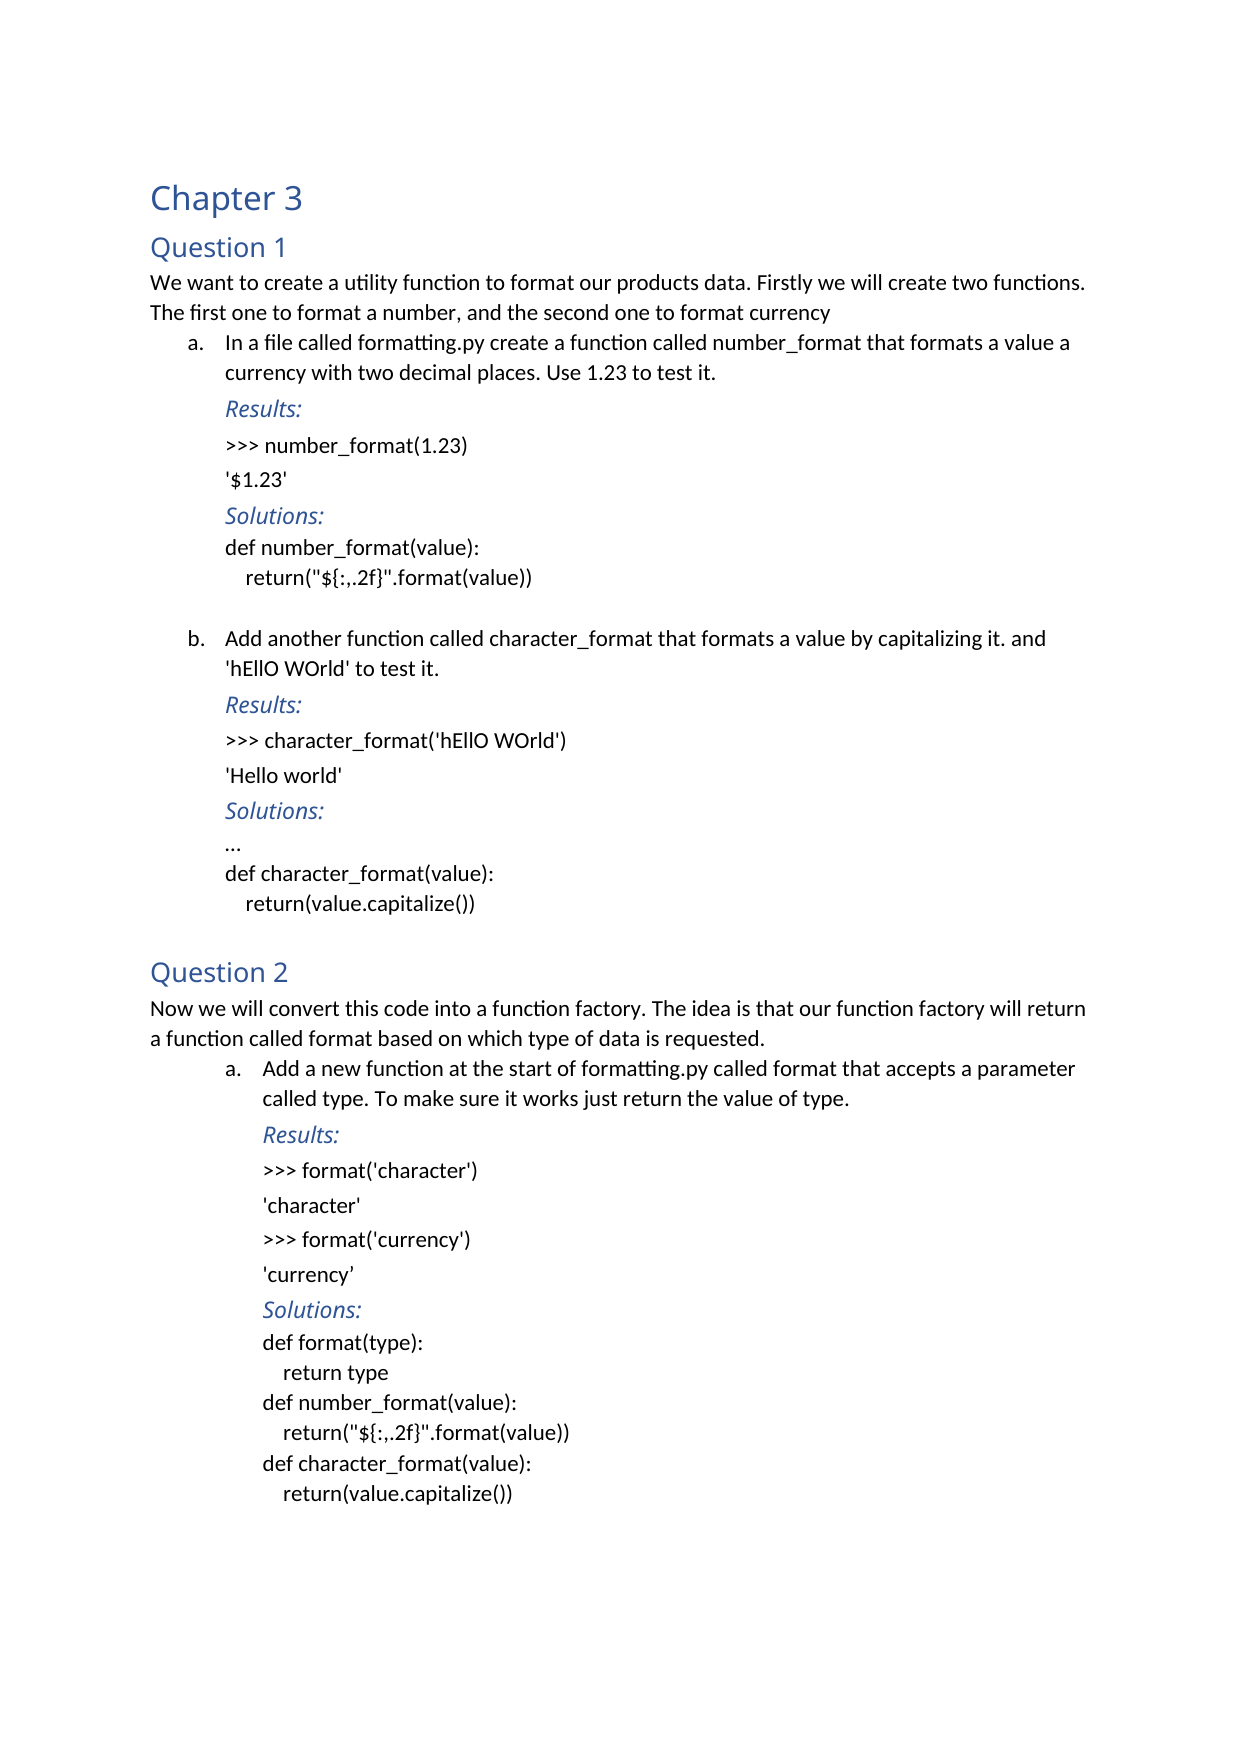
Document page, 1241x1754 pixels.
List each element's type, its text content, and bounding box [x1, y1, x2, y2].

list return(value.capitalize()) [225, 889, 1090, 917]
text return(value.capitalize()) [262, 1479, 1090, 1507]
subtitle Question 2 [150, 954, 1090, 991]
list Add another function called character_format that formats a value by capitalizing it. and 'hEllO WOrld' to test it. [187, 624, 1090, 682]
text Now we will convert this code into a function factory. The idea is that our function factory will return a function called format based on which type of data is requested. [150, 994, 1090, 1052]
list def character_format(value): [225, 859, 1090, 887]
subtitle Solutions: [262, 1294, 1090, 1325]
subtitle >>> format('character') [262, 1157, 1090, 1185]
subtitle Results: [225, 688, 1090, 720]
text return("${:,.2f}".format(value)) [262, 1418, 1090, 1447]
subtitle >>> character_format('hEllO WOrld') [225, 726, 1090, 754]
list In a file called formatting.py create a function called number_format that formats a value a currency with two decimal places. Use 1.23 to test it. [187, 328, 1090, 387]
subtitle Question 1 [150, 228, 1090, 265]
subtitle 'Hello world' [225, 761, 1090, 789]
text def character_format(value): [262, 1449, 1090, 1477]
subtitle >>> number_format(1.23) [225, 431, 1090, 459]
text def number_format(value): [262, 1388, 1090, 1416]
subtitle Solutions: [150, 499, 1090, 531]
subtitle Solutions: [150, 795, 1090, 826]
subtitle Results: [225, 393, 1090, 424]
subtitle >>> format('currency') [262, 1225, 1090, 1253]
subtitle Results: [262, 1119, 1090, 1150]
text def format(type): [262, 1328, 1090, 1356]
text return("${:,.2f}".format(value)) [225, 563, 1090, 592]
subtitle 'currency’ [262, 1260, 1090, 1288]
text … [225, 829, 1090, 857]
text We want to create a utility function to format our products data. Firstly we will create two functions. The first one to format a number, and the second one to format currency [150, 268, 1090, 326]
subtitle '$1.23' [225, 465, 1090, 493]
subtitle Chapter 3 [150, 175, 1090, 220]
list Add a new function at the start of formatting.py called format that accepts a parameter called type. To make sure it works just return the value of type. [225, 1054, 1090, 1112]
subtitle 'character' [262, 1191, 1090, 1219]
text return type [262, 1358, 1090, 1386]
text def number_format(value): [225, 533, 1090, 561]
